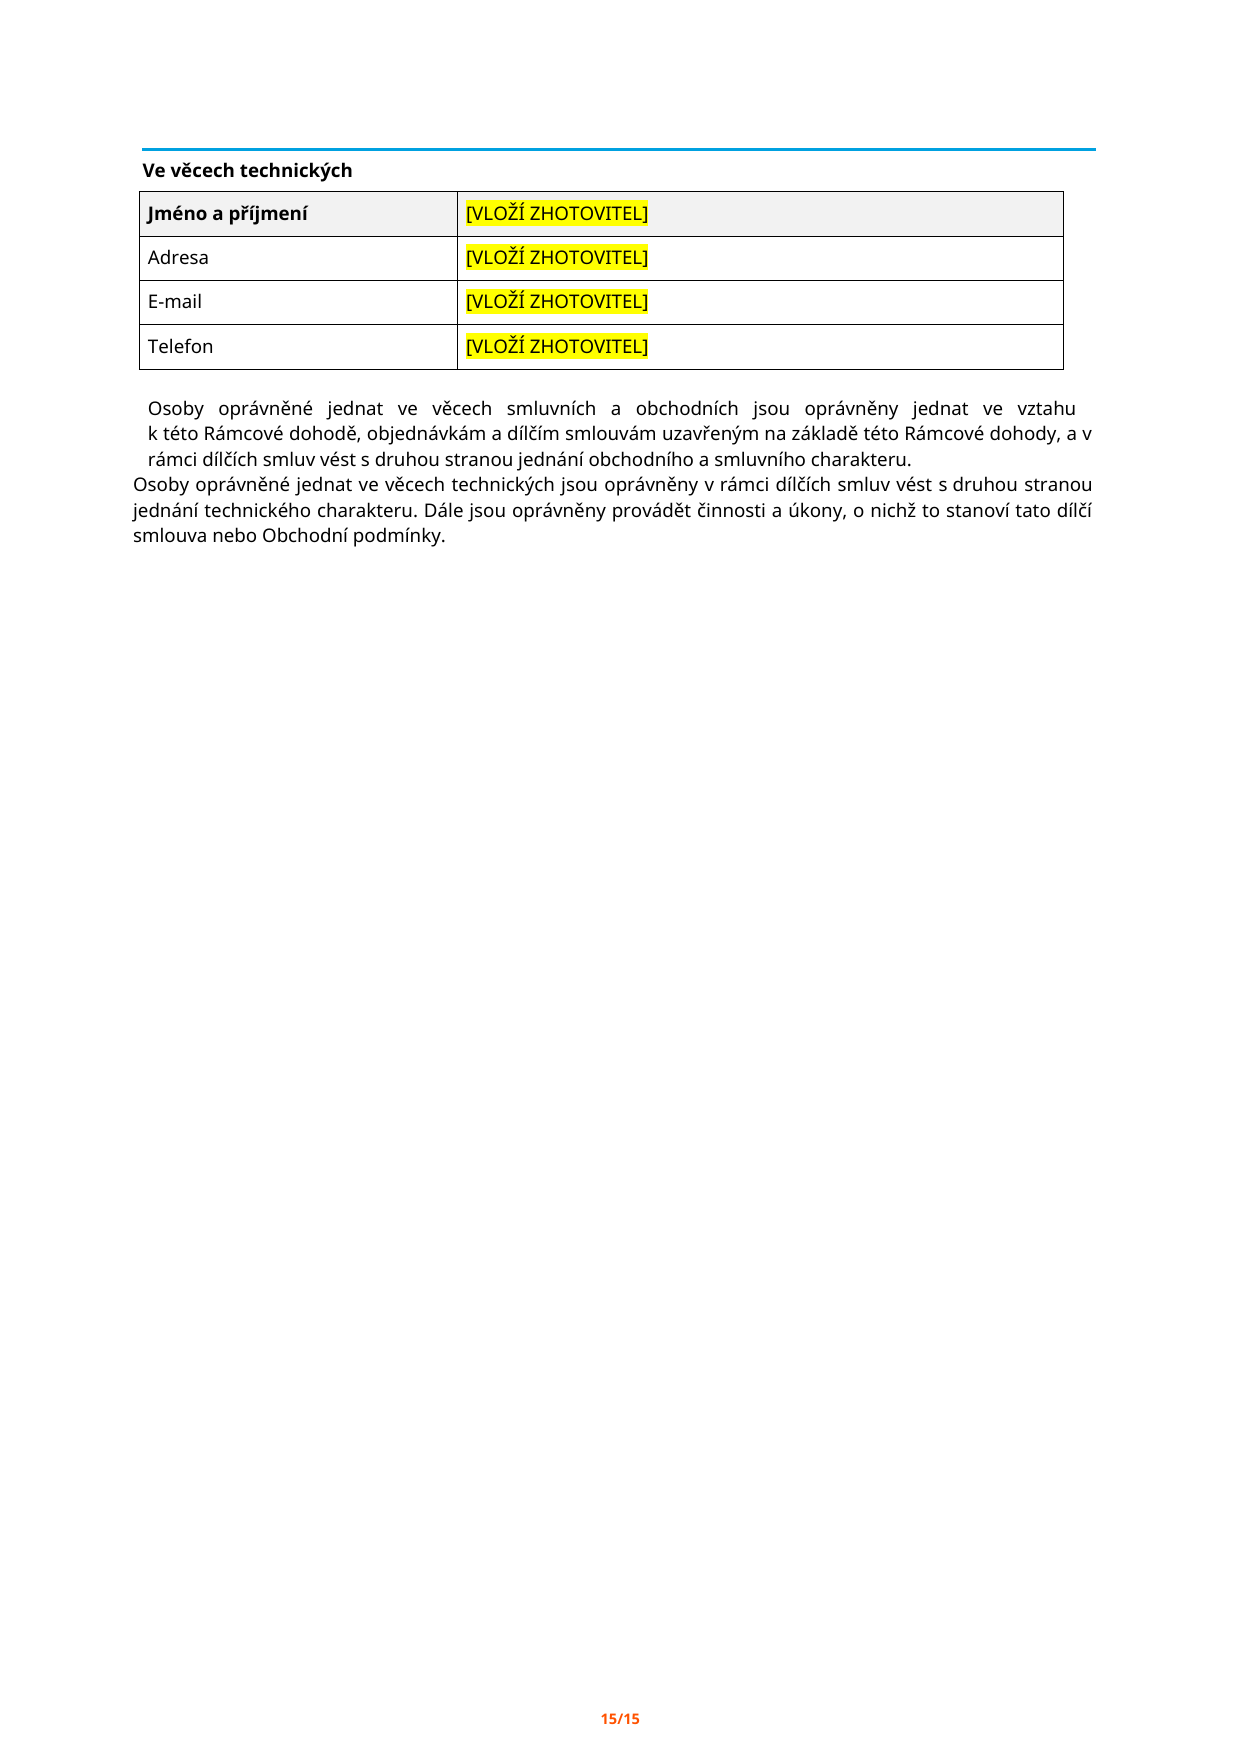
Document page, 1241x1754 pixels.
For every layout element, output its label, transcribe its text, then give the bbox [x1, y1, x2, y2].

table_header [VLOŽÍ ZHOTOVITEL] [458, 192, 1063, 236]
table_cell [VLOŽÍ ZHOTOVITEL] [458, 281, 1063, 324]
table_cell [VLOŽÍ ZHOTOVITEL] [458, 237, 1063, 280]
table_cell [VLOŽÍ ZHOTOVITEL] [458, 325, 1063, 369]
table_header Jméno a příjmení [140, 192, 457, 236]
text Osoby oprávněné jednat ve věcech technických jsou oprávněny v rámci dílčích smluv vést s druhou stranou jednání technického charakteru. Dále jsou oprávněny provádět činnosti a úkony, o nichž to stanoví tato dílčí smlouva nebo Obchodní podmínky. [133, 471, 1093, 548]
table_cell E-mail [140, 281, 457, 324]
text Osoby oprávněné jednat ve věcech smluvních a obchodních jsou oprávněny jednat ve vztahu k této Rámcové dohodě, objednávkám a dílčím smlouvám uzavřeným na základě této Rámcové dohody, a v rámci dílčích smluv vést s druhou stranou jednání obchodního a smluvního charakteru. [148, 395, 1093, 471]
text Ve věcech technických [142, 151, 1096, 182]
table_cell Adresa [140, 237, 457, 280]
table_cell Telefon [140, 325, 457, 369]
